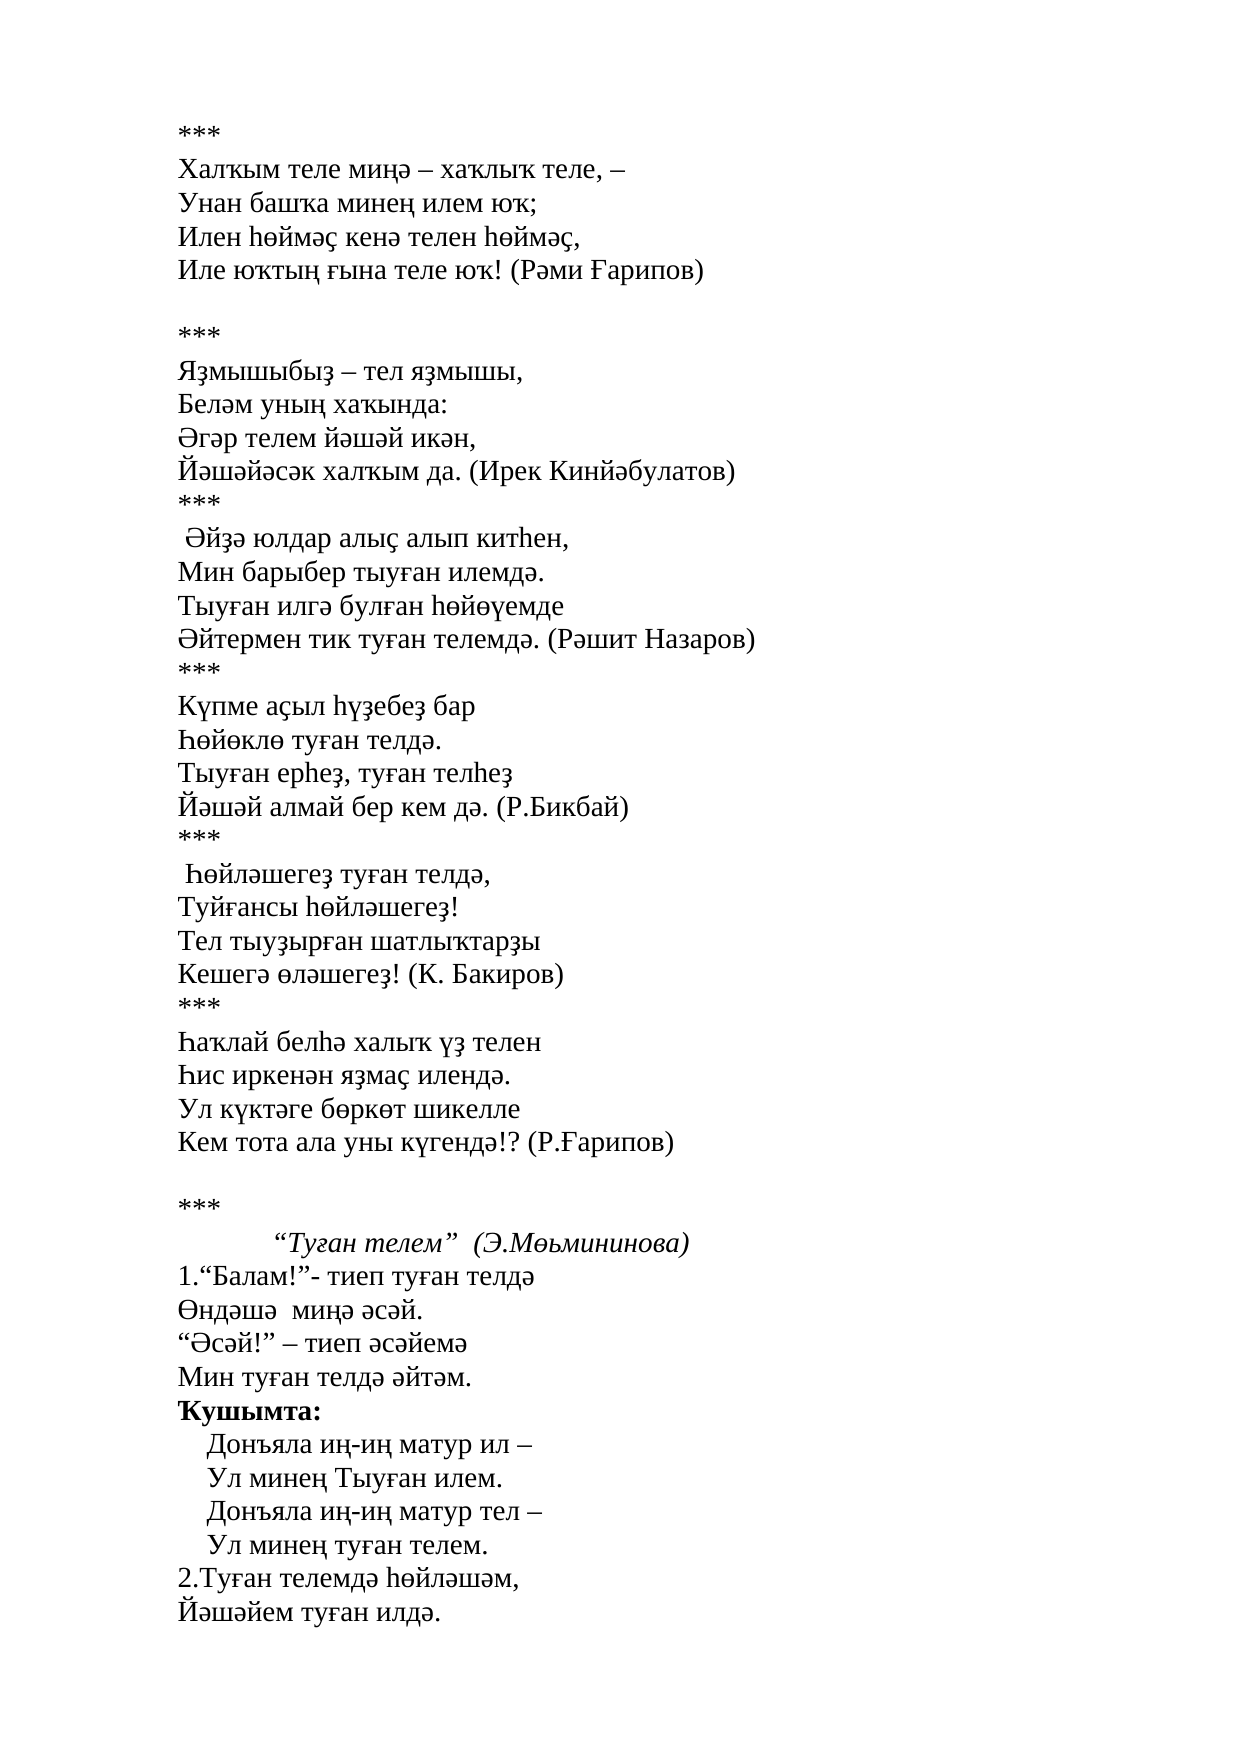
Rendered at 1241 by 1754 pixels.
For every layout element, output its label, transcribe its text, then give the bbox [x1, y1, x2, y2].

text Мин туған телдә әйтәм. [177, 1359, 1152, 1393]
text Күпме аҫыл һүҙебеҙ бар [177, 688, 1152, 722]
text Тыуған ерһеҙ, туған телһеҙ [177, 755, 1152, 789]
text Иле юҡтың ғына теле юҡ! (Рәми Ғарипов) [177, 252, 1152, 286]
text *** [177, 319, 1152, 353]
text Кешегә өләшегеҙ! (К. Бакиров) [177, 957, 1152, 990]
text Донъяла иң-иң матур ил – [177, 1426, 1152, 1460]
text Ҡушымта: [177, 1393, 1152, 1426]
text Әйтермен тик туған телемдә. (Рәшит Назаров) [177, 621, 1152, 655]
text Халҡым теле миңә – хаҡлыҡ теле, – [177, 152, 1152, 185]
text Кем тота ала уны күгендә!? (Р.Ғарипов) [177, 1124, 1152, 1158]
text Әйҙә юлдар алыҫ алып китһен, [177, 521, 1152, 554]
text *** [177, 487, 1152, 521]
text Һис иркенән яҙмаҫ илендә. [177, 1057, 1152, 1091]
text Донъяла иң-иң матур тел – [177, 1493, 1152, 1527]
text Һөйөклө туған телдә. [177, 722, 1152, 755]
text Әгәр телем йәшәй икән, [177, 420, 1152, 453]
text 1.“Балам!”- тиеп туған телдә [177, 1258, 1152, 1292]
text Һөйләшегеҙ туған телдә, [177, 856, 1152, 889]
text *** [177, 822, 1152, 856]
text *** [177, 118, 1152, 152]
text “Туған телем” (Э.Мөьмининова) [177, 1225, 1152, 1258]
text Мин барыбер тыуған илемдә. [177, 554, 1152, 588]
text Беләм уның хаҡында: [177, 386, 1152, 420]
text “Әсәй!” – тиеп әсәйемә [177, 1326, 1152, 1359]
text Яҙмышыбыҙ – тел яҙмышы, [177, 353, 1152, 386]
text Йәшәйем туған илдә. [177, 1594, 1152, 1627]
text *** [177, 655, 1152, 688]
text Һаҡлай белһә халыҡ үҙ телен [177, 1024, 1152, 1057]
text Тел тыуҙырған шатлыҡтарҙы [177, 923, 1152, 957]
text Ул минең туған телем. [177, 1527, 1152, 1560]
text Туйғансы һөйләшегеҙ! [177, 889, 1152, 923]
text Унан башҡа минең илем юҡ; [177, 185, 1152, 219]
text Тыуған илгә булған һөйөүемде [177, 588, 1152, 621]
text *** [177, 1191, 1152, 1225]
text *** [177, 990, 1152, 1024]
text Йәшәй алмай бер кем дә. (Р.Бикбай) [177, 789, 1152, 822]
text Өндәшә миңә әсәй. [177, 1292, 1152, 1326]
text 2.Туған телемдә һөйләшәм, [177, 1560, 1152, 1594]
text Ул минең Тыуған илем. [177, 1460, 1152, 1493]
text Илен һөймәҫ кенә телен һөймәҫ, [177, 219, 1152, 252]
text Йәшәйәсәк халҡым да. (Ирек Кинйәбулатов) [177, 453, 1152, 487]
text Ул күктәге бөркөт шикелле [177, 1091, 1152, 1124]
